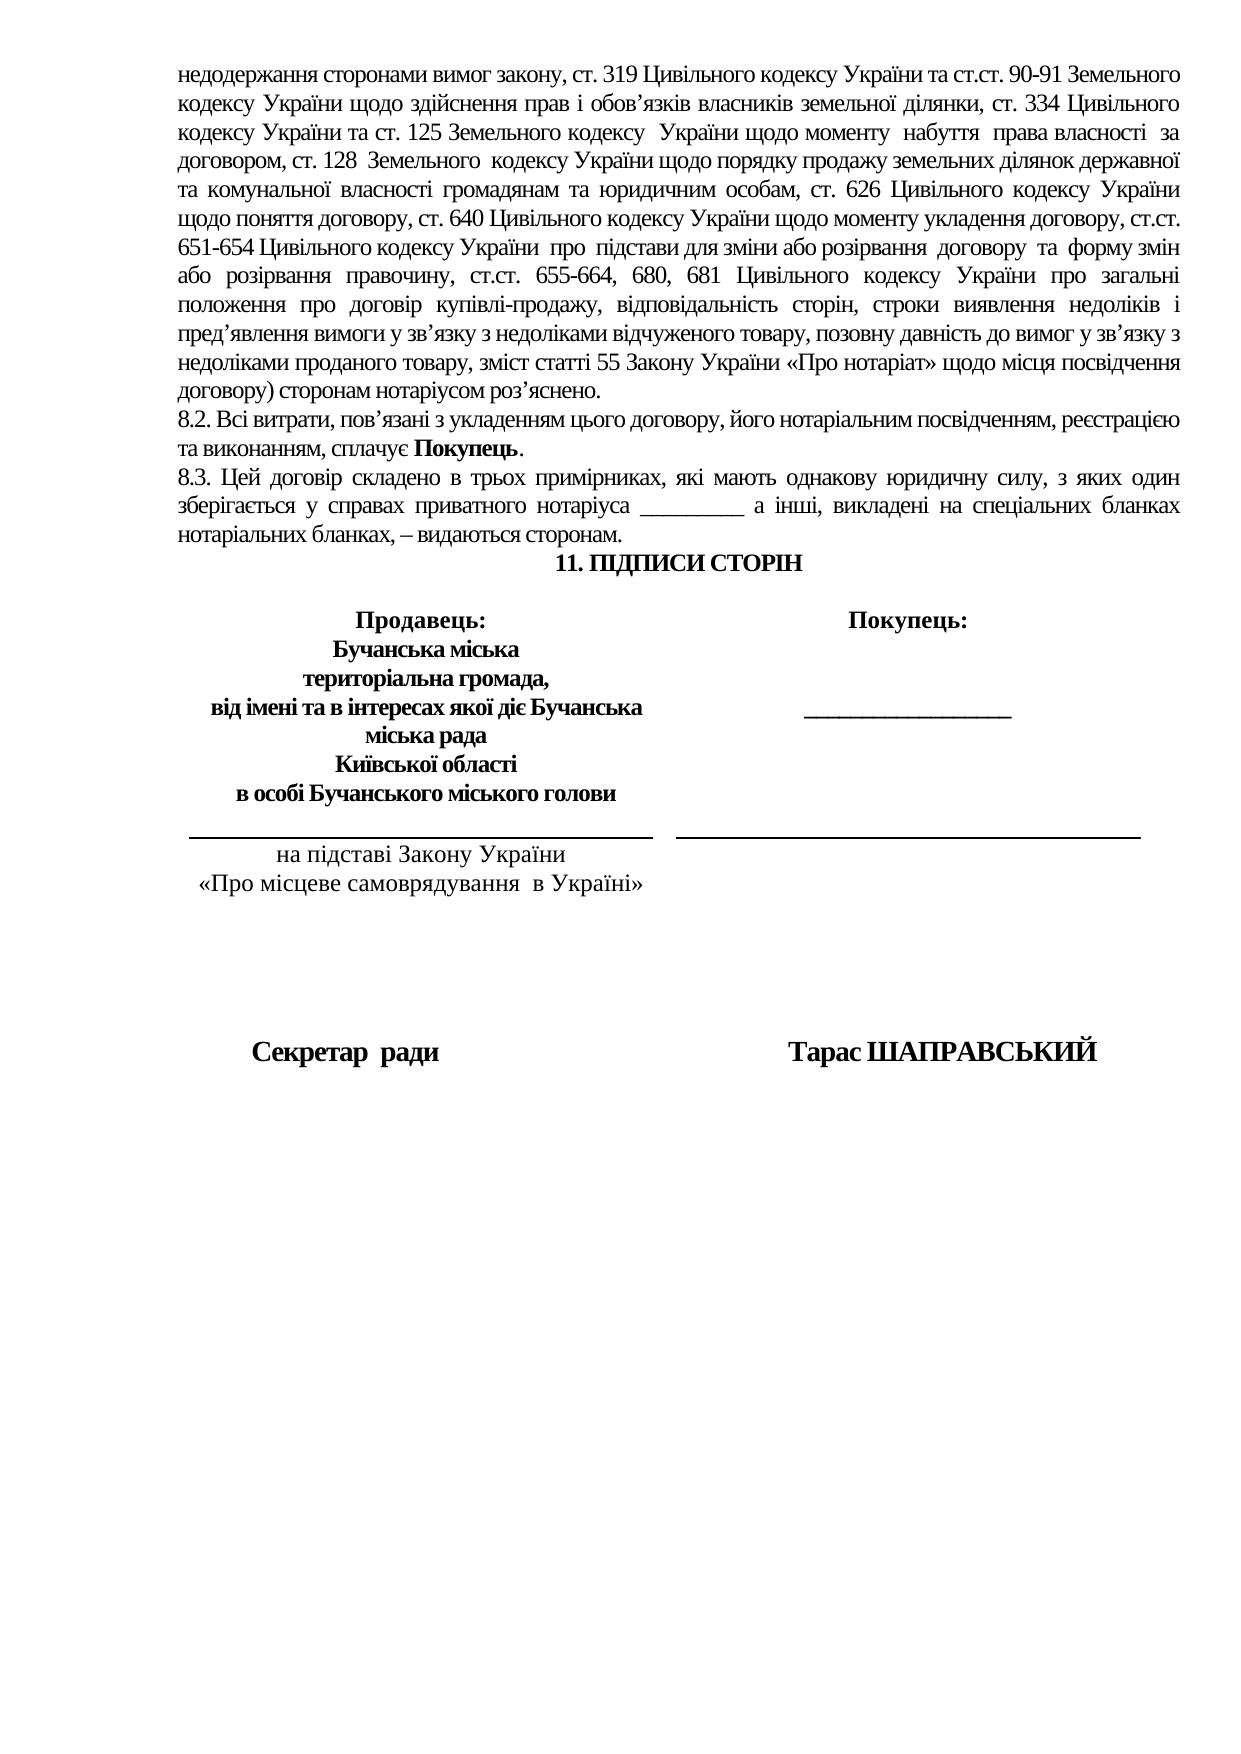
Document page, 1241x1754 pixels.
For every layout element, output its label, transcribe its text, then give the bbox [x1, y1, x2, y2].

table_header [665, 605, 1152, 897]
text 11. Підписи сторін [177, 548, 1181, 577]
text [177, 59, 1181, 404]
text 8.2. Всі витрати, пов’язані з укладенням цього договору, його нотаріальним посвідченням, реєстрацією та виконанням, сплачує Покупець. [177, 404, 1181, 462]
text Секретар ради Тарас ШАПРАВСЬКИЙ [177, 1034, 1181, 1067]
text 8.3. Цей договір складено в трьох примірниках, які мають однакову юридичну силу, з яких один зберігається у справах приватного нотаріуса _________ а інші, викладені на спеціальних бланках нотаріальних бланках, – видаються сторонам. [177, 462, 1181, 548]
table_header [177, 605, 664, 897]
